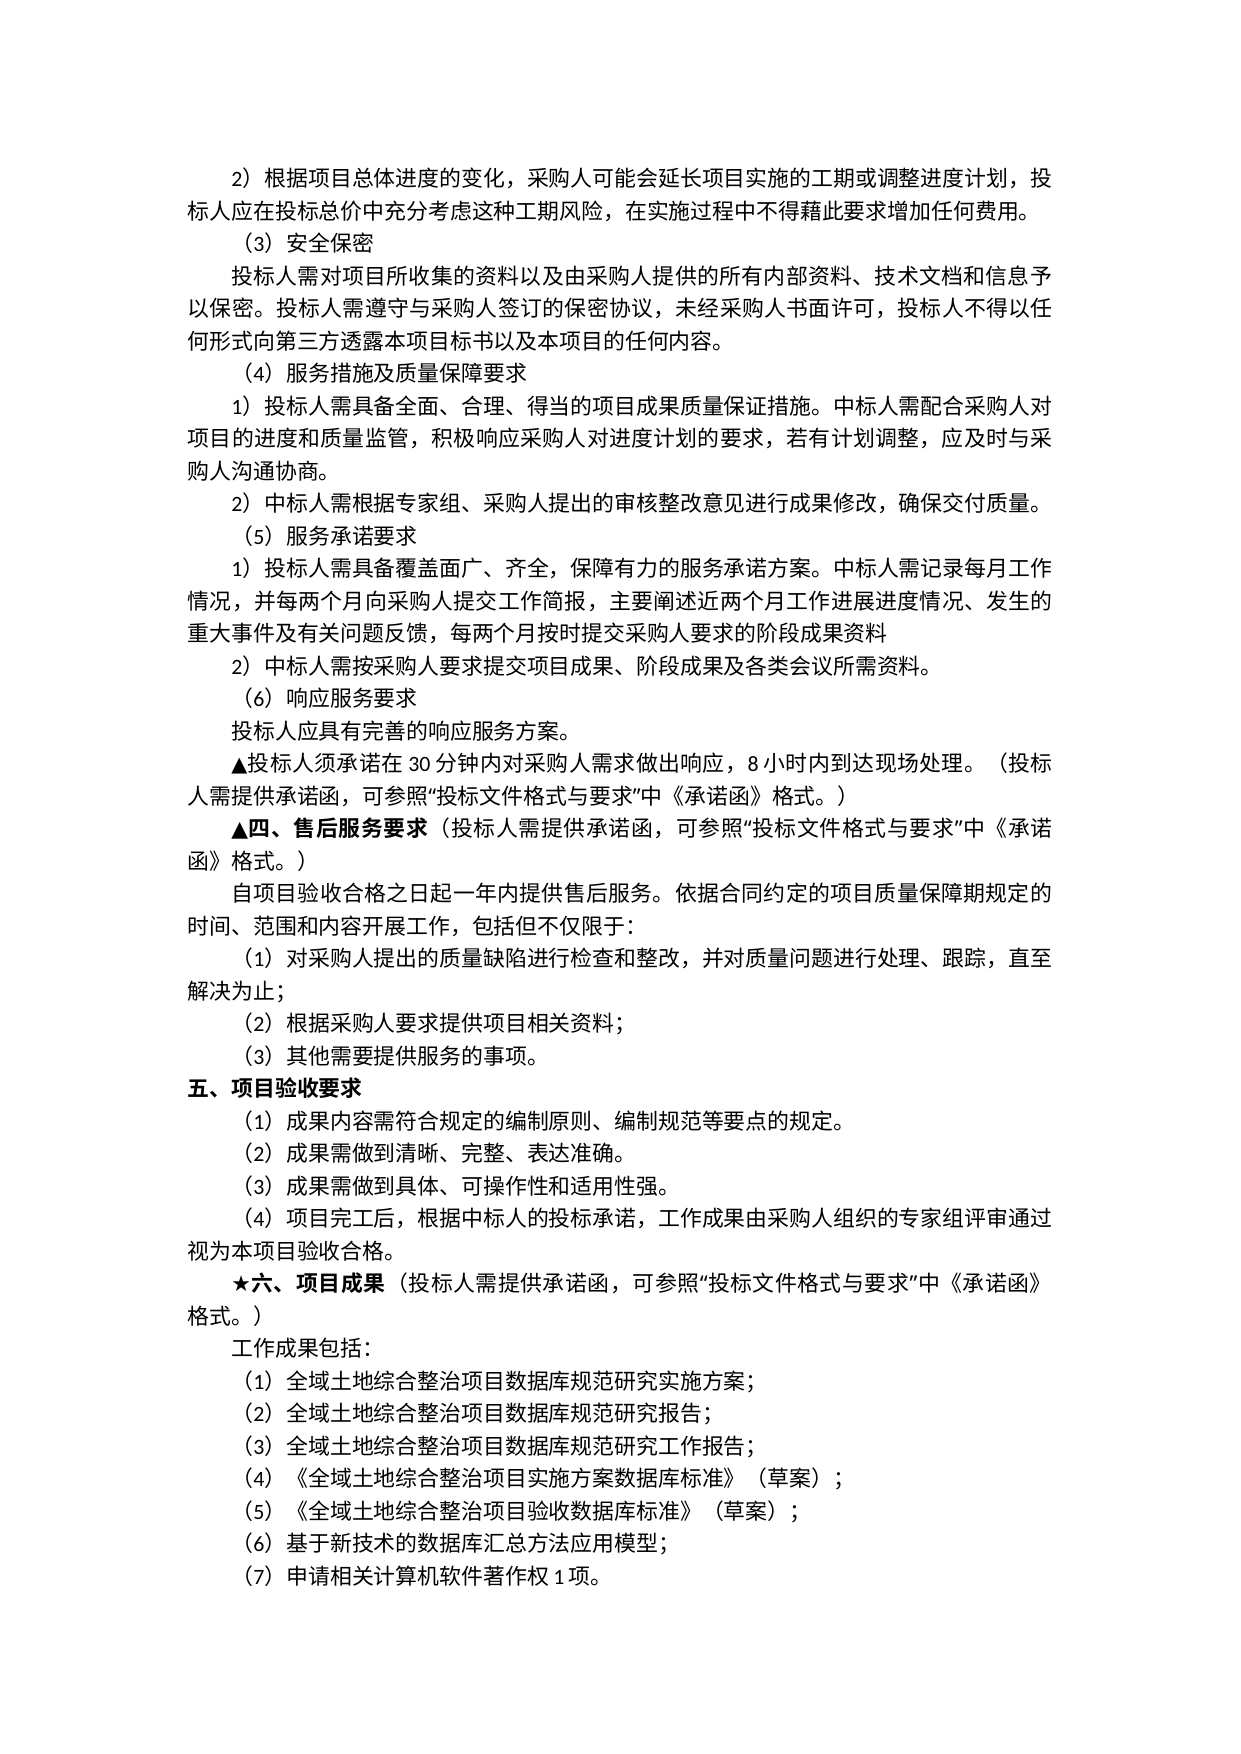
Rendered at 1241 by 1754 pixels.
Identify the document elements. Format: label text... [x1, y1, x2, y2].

text （4）服务措施及质量保障要求 [187, 357, 1053, 389]
text （3）全域土地综合整治项目数据库规范研究工作报告； [187, 1429, 1053, 1462]
text （5）《全域土地综合整治项目验收数据库标准》（草案）； [187, 1494, 1053, 1527]
text 投标人应具有完善的响应服务方案。 [187, 714, 1053, 747]
text （7）申请相关计算机软件著作权1项。 [187, 1559, 1053, 1592]
text ▲四、售后服务要求（投标人需提供承诺函，可参照“投标文件格式与要求”中《承诺函》格式。） [187, 812, 1053, 877]
text 投标人需对项目所收集的资料以及由采购人提供的所有内部资料、技术文档和信息予以保密。投标人需遵守与采购人签订的保密协议，未经采购人书面许可，投标人不得以任何形式向第三方透露本项目标书以及本项目的任何内容。 [187, 259, 1053, 357]
text 2）根据项目总体进度的变化，采购人可能会延长项目实施的工期或调整进度计划，投标人应在投标总价中充分考虑这种工期风险，在实施过程中不得藉此要求增加任何费用。 [187, 162, 1053, 227]
text （2）全域土地综合整治项目数据库规范研究报告； [187, 1397, 1053, 1429]
text 2）中标人需按采购人要求提交项目成果、阶段成果及各类会议所需资料。 [187, 649, 1053, 682]
text （1）对采购人提出的质量缺陷进行检查和整改，并对质量问题进行处理、跟踪，直至解决为止； [187, 942, 1053, 1007]
text （6）基于新技术的数据库汇总方法应用模型； [187, 1527, 1053, 1559]
text 工作成果包括： [187, 1332, 1053, 1364]
text （1）成果内容需符合规定的编制原则、编制规范等要点的规定。 [187, 1104, 1053, 1137]
text （1）全域土地综合整治项目数据库规范研究实施方案； [187, 1364, 1053, 1397]
text （2）根据采购人要求提供项目相关资料； [187, 1007, 1053, 1039]
text （3）成果需做到具体、可操作性和适用性强。 [187, 1169, 1053, 1202]
text （4）《全域土地综合整治项目实施方案数据库标准》（草案）； [187, 1462, 1053, 1494]
text 1）投标人需具备全面、合理、得当的项目成果质量保证措施。中标人需配合采购人对项目的进度和质量监管，积极响应采购人对进度计划的要求，若有计划调整，应及时与采购人沟通协商。 [187, 389, 1053, 487]
text 五、项目验收要求 [187, 1072, 1053, 1104]
text 自项目验收合格之日起一年内提供售后服务。依据合同约定的项目质量保障期规定的时间、范围和内容开展工作，包括但不仅限于： [187, 877, 1053, 942]
text ▲投标人须承诺在30分钟内对采购人需求做出响应，8小时内到达现场处理。（投标人需提供承诺函，可参照“投标文件格式与要求”中《承诺函》格式。） [187, 747, 1053, 812]
text （2）成果需做到清晰、完整、表达准确。 [187, 1137, 1053, 1169]
text （5）服务承诺要求 [187, 519, 1053, 552]
text （6）响应服务要求 [187, 682, 1053, 714]
text ★六、项目成果（投标人需提供承诺函，可参照“投标文件格式与要求”中《承诺函》格式。） [187, 1267, 1053, 1332]
text 2）中标人需根据专家组、采购人提出的审核整改意见进行成果修改，确保交付质量。 [187, 487, 1053, 519]
text （3）安全保密 [187, 227, 1053, 259]
text 1）投标人需具备覆盖面广、齐全，保障有力的服务承诺方案。中标人需记录每月工作情况，并每两个月向采购人提交工作简报，主要阐述近两个月工作进展进度情况、发生的重大事件及有关问题反馈，每两个月按时提交采购人要求的阶段成果资料 [187, 552, 1053, 649]
text （4）项目完工后，根据中标人的投标承诺，工作成果由采购人组织的专家组评审通过视为本项目验收合格。 [187, 1202, 1053, 1267]
text （3）其他需要提供服务的事项。 [187, 1039, 1053, 1072]
